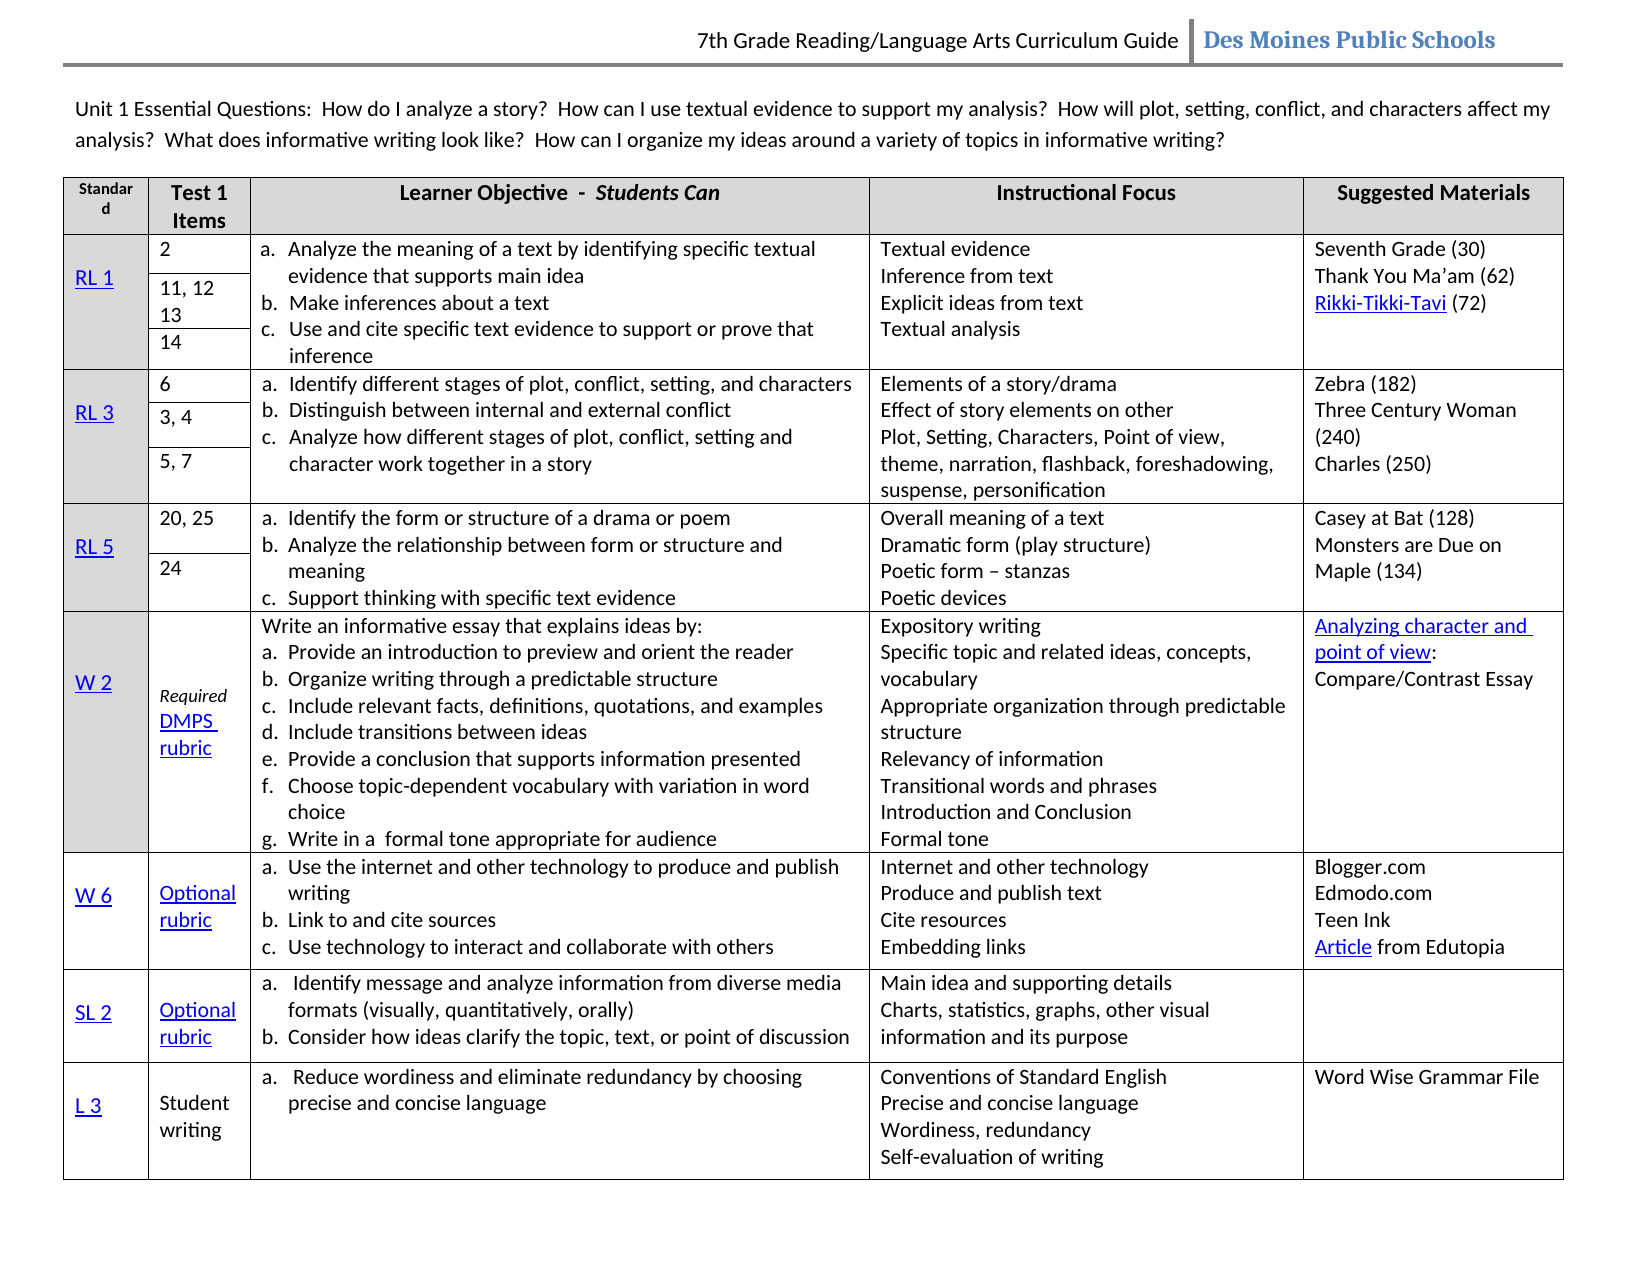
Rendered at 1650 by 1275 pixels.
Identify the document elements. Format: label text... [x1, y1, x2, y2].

table_cell Reduce wordiness and eliminate redundancy by choosing precise and concise language [251, 1063, 869, 1178]
table_cell [1304, 970, 1563, 1062]
text Unit 1 Essential Questions: How do I analyze a story? How can I use textual evidence to support my analysis? How will plot, setting, conflict, and characters affect my analysis? What does informative writing look like? How can I organize my ideas around a variety of topics in informative writing? [75, 95, 1575, 152]
table_cell W 2 [64, 612, 148, 852]
table_header Learner Objective - Students Can [251, 178, 869, 234]
table_cell Optional rubric [149, 970, 250, 1062]
table_cell 24 [149, 554, 250, 611]
table_header Test 1 Items [149, 178, 250, 234]
table_cell Expository writing Specific topic and related ideas, concepts, vocabulary Appropriate organization through predictable structure Relevancy of information Transitional words and phrases Introduction and Conclusion Formal tone [870, 612, 1303, 852]
table_cell Conventions of Standard English Precise and concise language Wordiness, redundancy Self-evaluation of writing [870, 1063, 1303, 1178]
table_cell 6 [149, 370, 250, 402]
table_cell Optional rubric [149, 853, 250, 968]
table_cell Word Wise Grammar File [1304, 1063, 1563, 1178]
table_cell 14 [149, 329, 250, 369]
table_cell Casey at Bat (128) Monsters are Due on Maple (134) [1304, 504, 1563, 611]
table_cell Zebra (182) Three Century Woman (240) Charles (250) [1304, 370, 1563, 503]
table_cell Identify different stages of plot, conflict, setting, and characters Distinguish between internal and external conflict Analyze how different stages of plot, conflict, setting and character work together in a story [251, 370, 869, 503]
table_cell RL 3 [64, 370, 148, 503]
table_cell Elements of a story/drama Effect of story elements on other Plot, Setting, Characters, Point of view, theme, narration, flashback, foreshadowing, suspense, personification [870, 370, 1303, 503]
table_cell 5, 7 [149, 448, 250, 503]
table_cell Blogger.com Edmodo.com Teen Ink Article from Edutopia [1304, 853, 1563, 968]
table_cell Overall meaning of a text Dramatic form (play structure) Poetic form – stanzas Poetic devices [870, 504, 1303, 611]
table_cell 3, 4 [149, 403, 250, 447]
table_cell Main idea and supporting details Charts, statistics, graphs, other visual information and its purpose [870, 970, 1303, 1062]
table_cell Seventh Grade (30) Thank You Ma’am (62) Rikki-Tikki-Tavi (72) [1304, 235, 1563, 369]
table_cell Textual evidence Inference from text Explicit ideas from text Textual analysis [870, 235, 1303, 369]
table_header Instructional Focus [870, 178, 1303, 234]
table_cell 11, 12 13 [149, 274, 250, 328]
table_cell L 3 [64, 1063, 148, 1178]
table_cell Analyzing character and point of view: Compare/Contrast Essay [1304, 612, 1563, 852]
table_cell 20, 25 [149, 504, 250, 553]
table_cell Identify message and analyze information from diverse media formats (visually, quantitatively, orally) Consider how ideas clarify the topic, text, or point of discussion [251, 970, 869, 1062]
table_cell SL 2 [64, 970, 148, 1062]
table_cell Use the internet and other technology to produce and publish writing Link to and cite sources Use technology to interact and collaborate with others [251, 853, 869, 968]
table_cell Required DMPS rubric [149, 612, 250, 852]
table_cell W 6 [64, 853, 148, 968]
table_header Standard [64, 178, 148, 234]
table_cell Write an informative essay that explains ideas by: Provide an introduction to preview and orient the reader Organize writing through a predictable structure Include relevant facts, definitions, quotations, and examples Include transitions between ideas Provide a conclusion that supports information presented Choose topic-dependent vocabulary with variation in word choice Write in a formal tone appropriate for audience [251, 612, 869, 852]
table_cell Student writing [149, 1063, 250, 1178]
table_header Suggested Materials [1304, 178, 1563, 234]
table_cell 2 [149, 235, 250, 273]
table_cell RL 5 [64, 504, 148, 611]
table_cell Identify the form or structure of a drama or poem Analyze the relationship between form or structure and meaning Support thinking with specific text evidence [251, 504, 869, 611]
table_cell RL 1 [64, 235, 148, 369]
table_cell Internet and other technology Produce and publish text Cite resources Embedding links [870, 853, 1303, 968]
